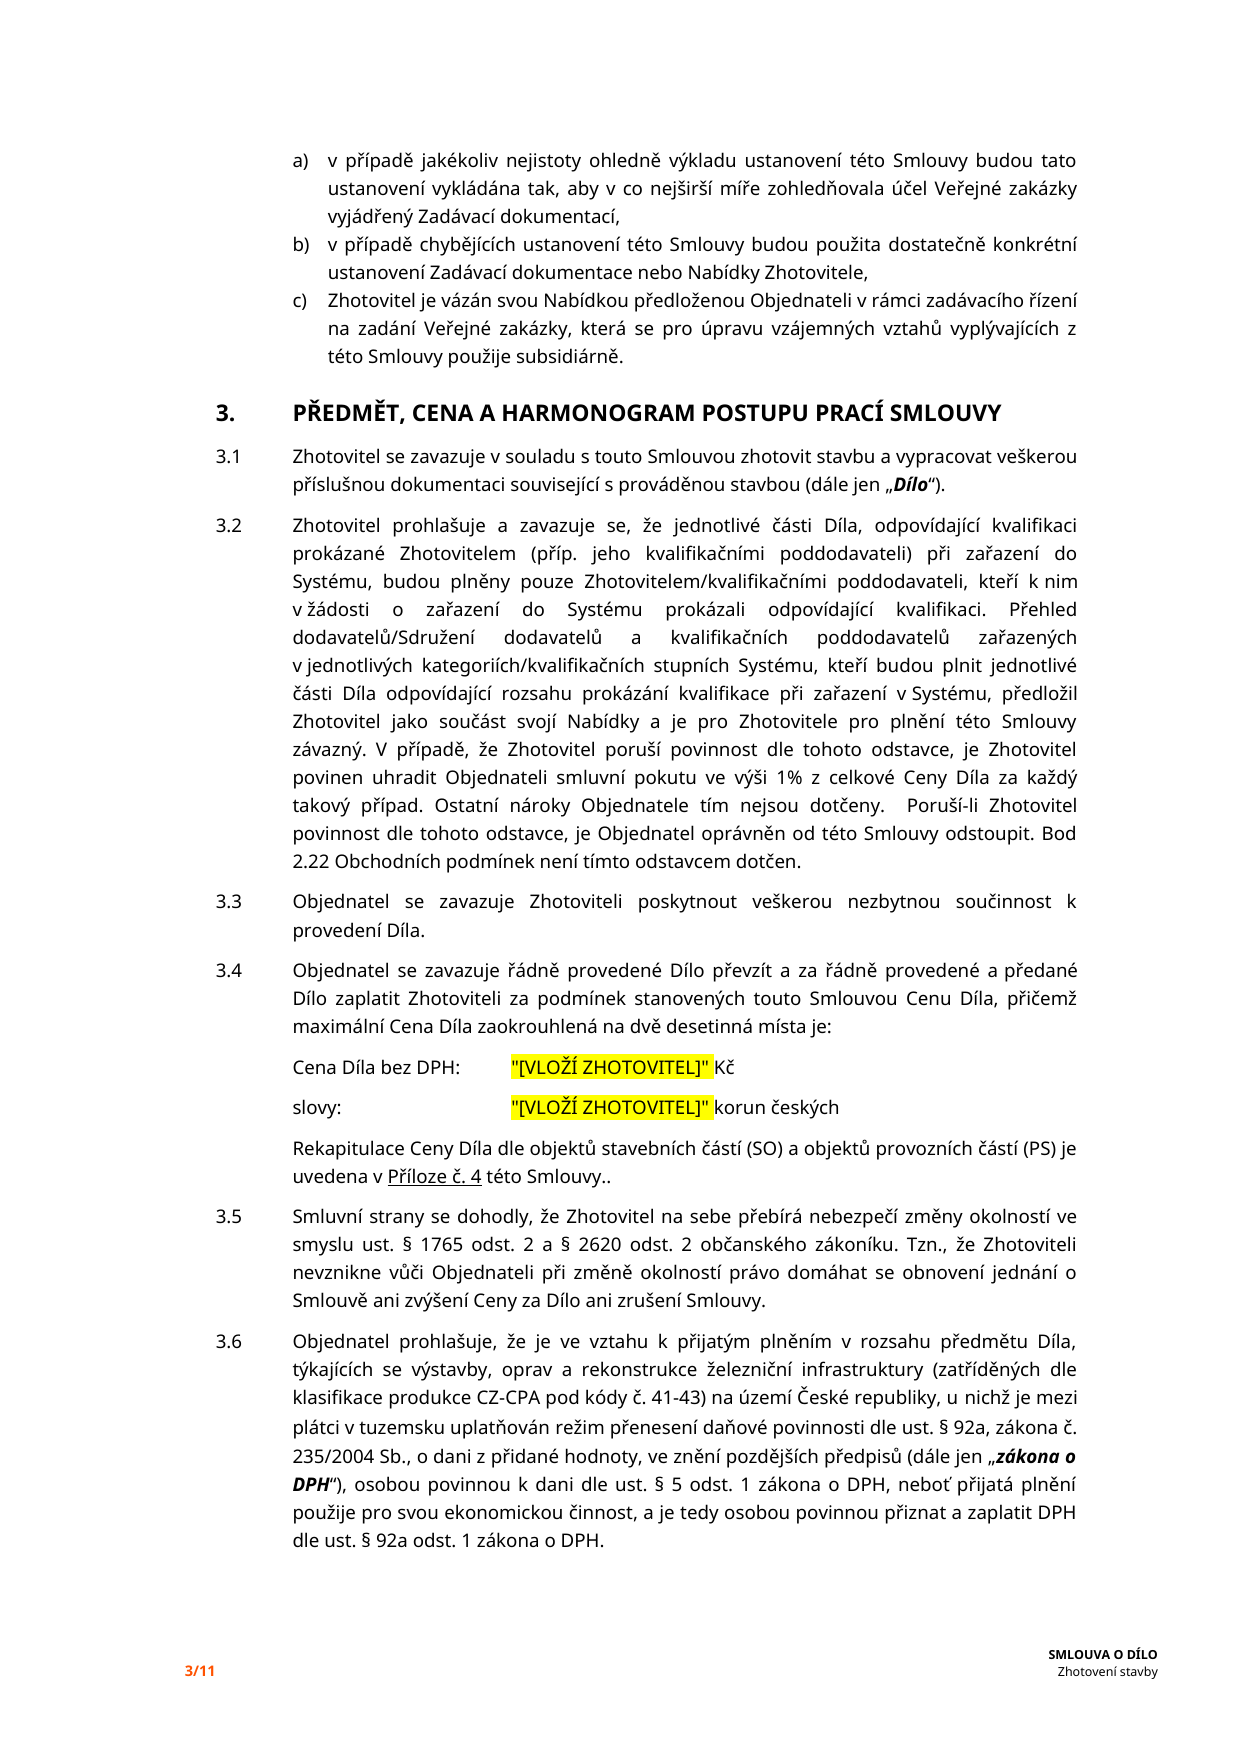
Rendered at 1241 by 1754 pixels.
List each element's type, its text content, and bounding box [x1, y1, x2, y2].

text PŘEDMĚT, CENA A HARMONOGRAM POSTUPU PRACÍ SMLOUVY [216, 397, 1078, 428]
text Smluvní strany se dohodly, že Zhotovitel na sebe přebírá nebezpečí změny okolností ve smyslu ust. § 1765 odst. 2 a § 2620 odst. 2 občanského zákoníku. Tzn., že Zhotoviteli nevznikne vůči Objednateli při změně okolností právo domáhat se obnovení jednání o Smlouvě ani zvýšení Ceny za Dílo ani zrušení Smlouvy. [216, 1203, 1078, 1313]
text Objednatel se zavazuje řádně provedené Dílo převzít a za řádně provedené a předané Dílo zaplatit Zhotoviteli za podmínek stanovených touto Smlouvou Cenu Díla, přičemž maximální Cena Díla zaokrouhlená na dvě desetinná místa je: [216, 957, 1078, 1039]
text Zhotovitel je vázán svou Nabídkou předloženou Objednateli v rámci zadávacího řízení na zadání Veřejné zakázky, která se pro úpravu vzájemných vztahů vyplývajících z této Smlouvy použije subsidiárně. [292, 288, 1078, 369]
text Zhotovitel se zavazuje v souladu s touto Smlouvou zhotovit stavbu a vypracovat veškerou příslušnou dokumentaci související s prováděnou stavbou (dále jen „Dílo“). [216, 443, 1078, 497]
text Objednatel prohlašuje, že je ve vztahu k přijatým plněním v rozsahu předmětu Díla, týkajících se výstavby, oprav a rekonstrukce železniční infrastruktury (zatříděných dle klasifikace produkce CZ-CPA pod kódy č. 41-43) na území České republiky, u nichž je mezi plátci v tuzemsku uplatňován režim přenesení daňové povinnosti dle ust. § 92a, zákona č. 235/2004 Sb., o dani z přidané hodnoty, ve znění pozdějších předpisů (dále jen „zákona o DPH“), osobou povinnou k dani dle ust. § 5 odst. 1 zákona o DPH, neboť přijatá plnění použije pro svou ekonomickou činnost, a je tedy osobou povinnou přiznat a zaplatit DPH dle ust. § 92a odst. 1 zákona o DPH. [216, 1328, 1078, 1552]
text Objednatel se zavazuje Zhotoviteli poskytnout veškerou nezbytnou součinnost k provedení Díla. [216, 889, 1078, 942]
text v případě jakékoliv nejistoty ohledně výkladu ustanovení této Smlouvy budou tato ustanovení vykládána tak, aby v co nejširší míře zohledňovala účel Veřejné zakázky vyjádřený Zadávací dokumentací, [292, 147, 1078, 229]
text Rekapitulace Ceny Díla dle objektů stavebních částí (SO) a objektů provozních částí (PS) je uvedena v Příloze č. 4 této Smlouvy.. [292, 1135, 1078, 1188]
text slovy: korun českých [292, 1094, 1078, 1120]
text Zhotovitel prohlašuje a zavazuje se, že jednotlivé části Díla, odpovídající kvalifikaci prokázané Zhotovitelem (příp. jeho kvalifikačními poddodavateli) při zařazení do Systému, budou plněny pouze Zhotovitelem/kvalifikačními poddodavateli, kteří k nim v žádosti o zařazení do Systému prokázali odpovídající kvalifikaci. Přehled dodavatelů/Sdružení dodavatelů a kvalifikačních poddodavatelů zařazených v jednotlivých kategoriích/kvalifikačních stupních Systému, kteří budou plnit jednotlivé části Díla odpovídající rozsahu prokázání kvalifikace při zařazení v Systému, předložil Zhotovitel jako součást svojí Nabídky a je pro Zhotovitele pro plnění této Smlouvy závazný. V případě, že Zhotovitel poruší povinnost dle tohoto odstavce, je Zhotovitel povinen uhradit Objednateli smluvní pokutu ve výši 1% z celkové Ceny Díla za každý takový případ. Ostatní nároky Objednatele tím nejsou dotčeny. Poruší-li Zhotovitel povinnost dle tohoto odstavce, je Objednatel oprávněn od této Smlouvy odstoupit. Bod 2.22 Obchodních podmínek není tímto odstavcem dotčen. [216, 512, 1078, 874]
text Cena Díla bez DPH: Kč [714, 1054, 1078, 1079]
text v případě chybějících ustanovení této Smlouvy budou použita dostatečně konkrétní ustanovení Zadávací dokumentace nebo Nabídky Zhotovitele, [292, 232, 1078, 285]
text Cena Díla bez DPH: Kč [292, 1054, 511, 1079]
